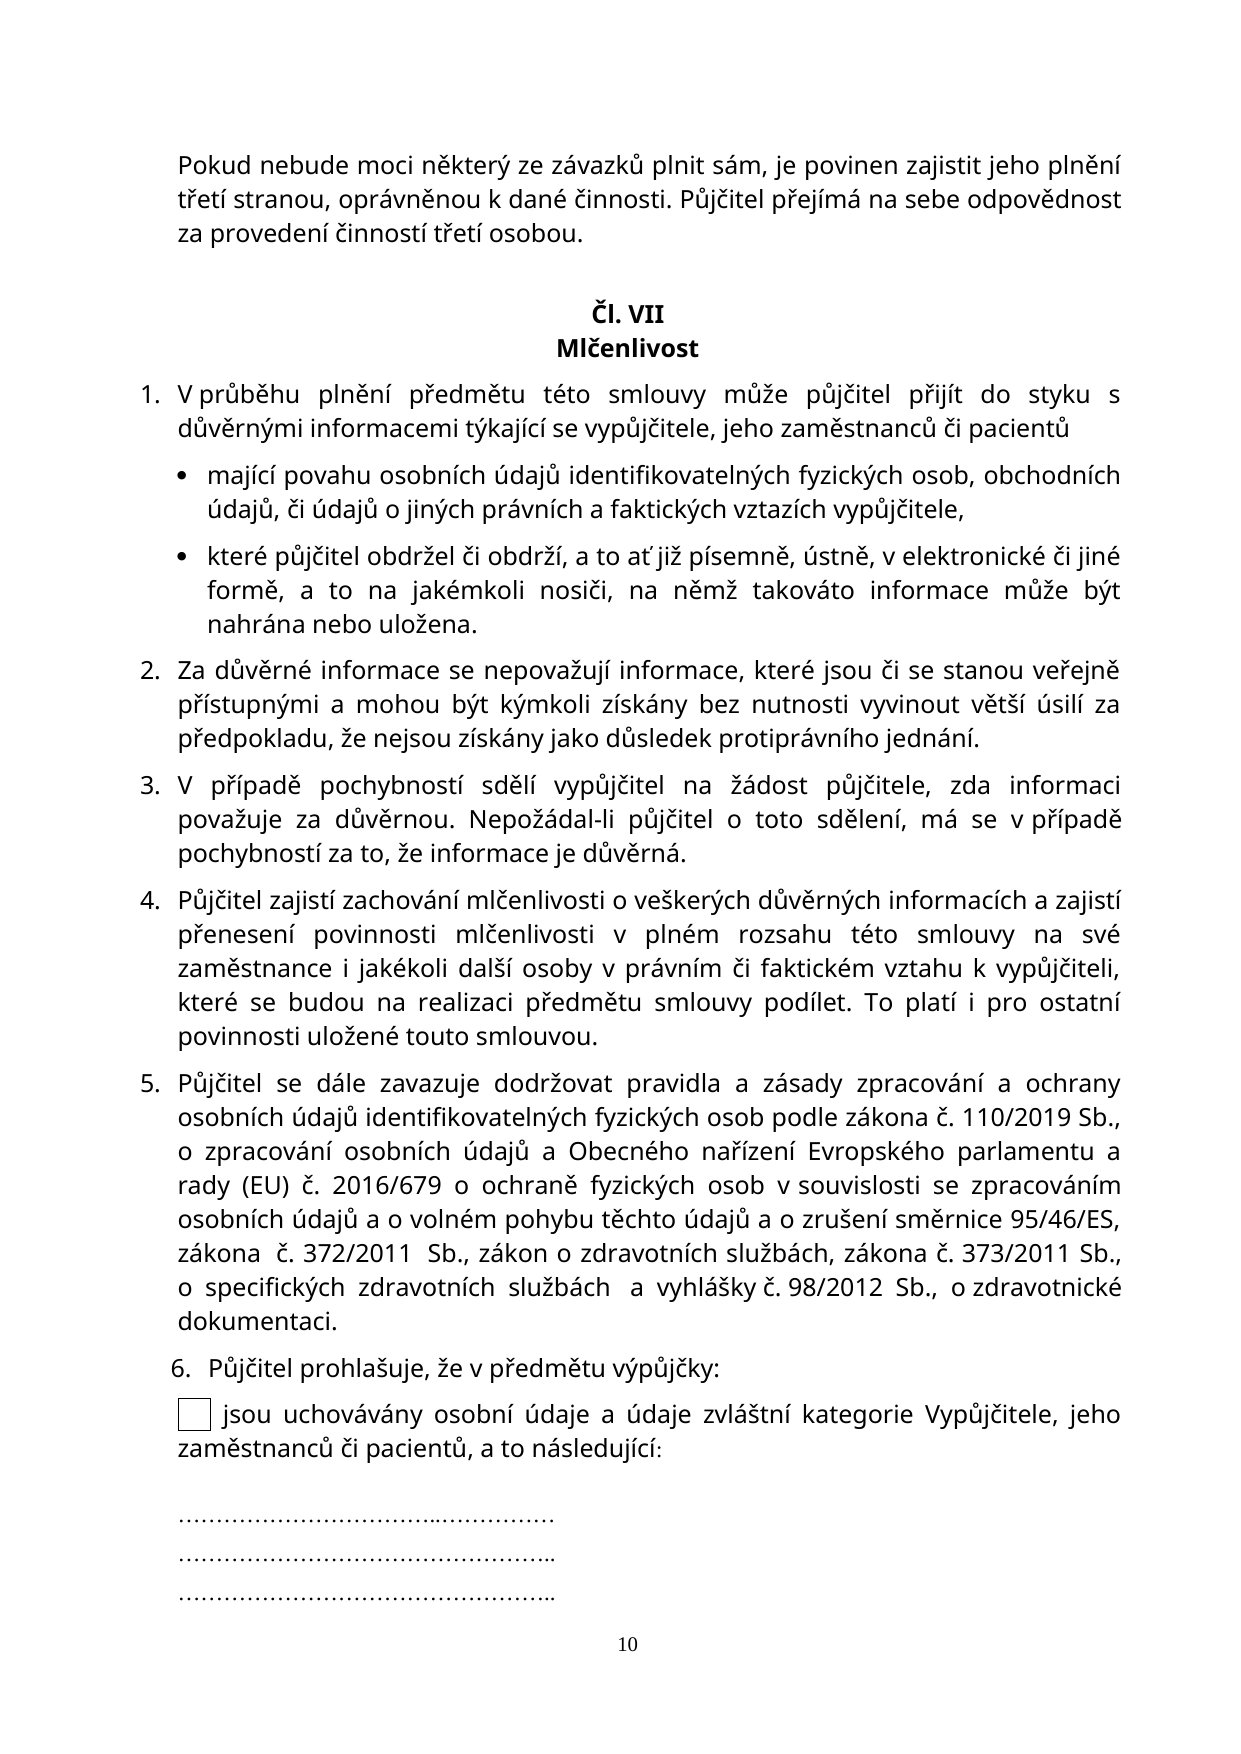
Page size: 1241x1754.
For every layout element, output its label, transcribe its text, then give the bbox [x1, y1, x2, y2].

text Čl. VII [133, 296, 1122, 331]
list Půjčitel zajistí zachování mlčenlivosti o veškerých důvěrných informacích a zajistí přenesení povinnosti mlčenlivosti v plném rozsahu této smlouvy na své zaměstnance i jakékoli další osoby v právním či faktickém vztahu k vypůjčiteli, které se budou na realizaci předmětu smlouvy podílet. To platí i pro ostatní povinnosti uložené touto smlouvou. [140, 882, 1122, 1053]
text Pokud nebude moci některý ze závazků plnit sám, je povinen zajistit jeho plnění třetí stranou, oprávněnou k dané činnosti. Půjčitel přejímá na sebe odpovědnost za provedení činností třetí osobou. [177, 148, 1122, 250]
text ………………………………………….. [177, 1540, 1122, 1567]
text Mlčenlivost [133, 331, 1122, 364]
list V případě pochybností sdělí vypůjčitel na žádost půjčitele, zda informaci považuje za důvěrnou. Nepožádal-li půjčitel o toto sdělení, má se v případě pochybností za to, že informace je důvěrná. [140, 768, 1122, 870]
list mající povahu osobních údajů identifikovatelných fyzických osob, obchodních údajů, či údajů o jiných právních a faktických vztazích vypůjčitele, [177, 458, 1122, 526]
list které půjčitel obdržel či obdrží, a to ať již písemně, ústně, v elektronické či jiné formě, a to na jakémkoli nosiči, na němž takováto informace může být nahrána nebo uložena. [177, 538, 1122, 641]
list Za důvěrné informace se nepovažují informace, které jsou či se stanou veřejně přístupnými a mohou být kýmkoli získány bez nutnosti vyvinout větší úsilí za předpokladu, že nejsou získány jako důsledek protiprávního jednání. [140, 653, 1122, 755]
text jsou uchovávány osobní údaje a údaje zvláštní kategorie Vypůjčitele, jeho zaměstnanců či pacientů, a to následující: [177, 1397, 1122, 1465]
list Půjčitel prohlašuje, že v předmětu výpůjčky: [170, 1350, 1122, 1384]
text ………………………………………….. [177, 1579, 1122, 1606]
list Půjčitel se dále zavazuje dodržovat pravidla a zásady zpracování a ochrany osobních údajů identifikovatelných fyzických osob podle zákona č. 110/2019 Sb., o zpracování osobních údajů a Obecného nařízení Evropského parlamentu a rady (EU) č. 2016/679 o ochraně fyzických osob v souvislosti se zpracováním osobních údajů a o volném pohybu těchto údajů a o zrušení směrnice 95/46/ES, zákona č. 372/2011 Sb., zákon o zdravotních službách, zákona č. 373/2011 Sb., o specifických zdravotních službách a vyhlášky č. 98/2012 Sb., o zdravotnické dokumentaci. [140, 1065, 1122, 1338]
text ……………………………..…………… [177, 1501, 1122, 1528]
list V průběhu plnění předmětu této smlouvy může půjčitel přijít do styku s důvěrnými informacemi týkající se vypůjčitele, jeho zaměstnanců či pacientů [140, 377, 1122, 445]
